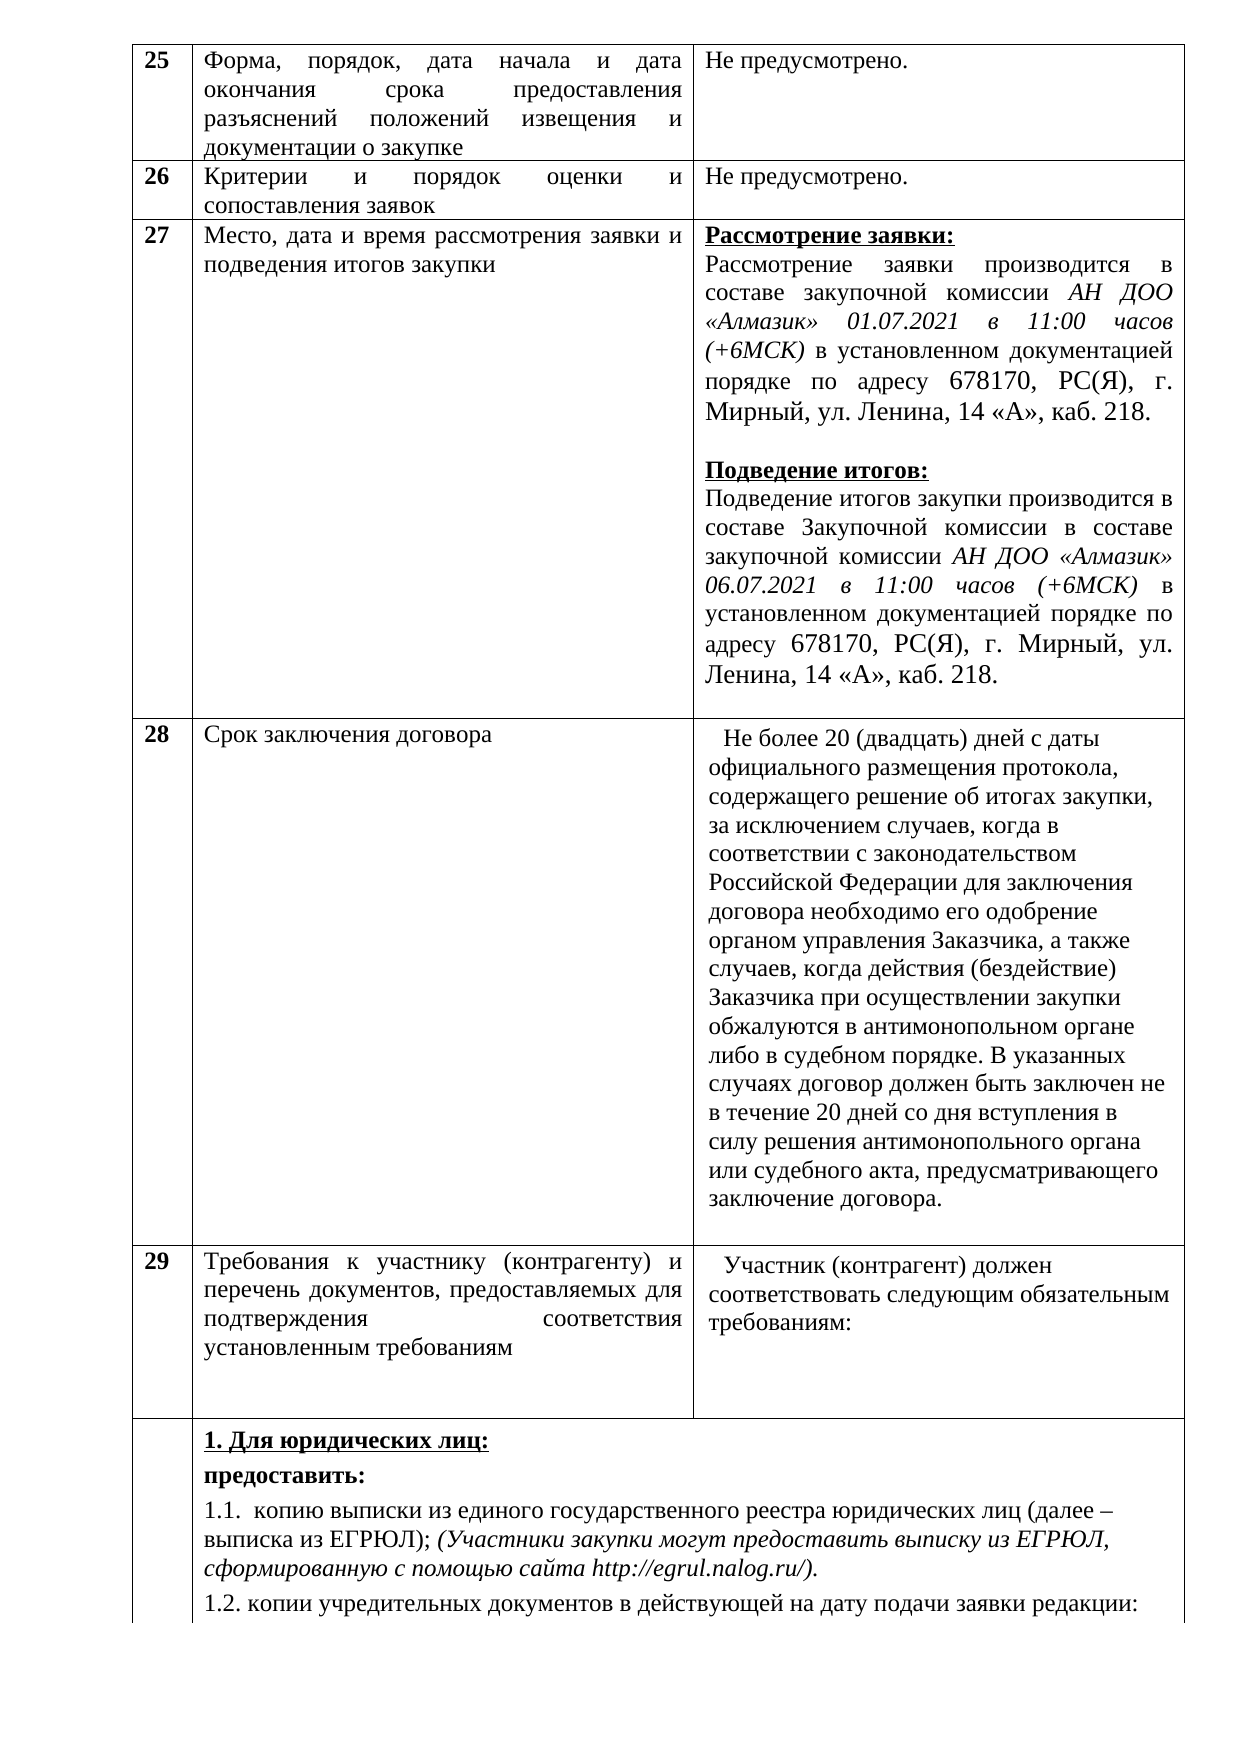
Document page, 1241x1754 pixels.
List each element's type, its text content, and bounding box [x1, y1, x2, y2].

table_cell 28 [133, 719, 192, 1245]
table_cell Критерии и порядок оценки и сопоставления заявок [193, 161, 693, 219]
table_cell Форма, порядок, дата начала и дата окончания срока предоставления разъяснений положений извещения и документации о закупке [193, 45, 693, 160]
table_cell Место, дата и время рассмотрения заявки и подведения итогов закупки [193, 220, 693, 718]
table_cell Срок заключения договора [193, 719, 693, 1245]
table_cell Участник (контрагент) должен соответствовать следующим обязательным требованиям: [694, 1246, 1184, 1418]
table_cell 27 [133, 220, 192, 718]
table_cell 26 [133, 161, 192, 219]
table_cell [193, 1419, 1184, 1623]
table_cell 29 [133, 1246, 192, 1418]
table_cell Не предусмотрено. [694, 161, 1184, 219]
table_cell Требования к участнику (контрагенту) и перечень документов, предоставляемых для подтверждения соответствия установленным требованиям [193, 1246, 693, 1418]
table_cell Не предусмотрено. [694, 45, 1184, 160]
table_cell Рассмотрение заявки: Рассмотрение заявки производится в составе закупочной комиссии АН ДОО «Алмазик» 01.07.2021 в 11:00 часов (+6МСК) в установленном документацией порядке по адресу 678170, РС(Я), г. Мирный, ул. Ленина, 14 «А», каб. 218. Подведение итогов: Подведение итогов закупки производится в составе Закупочной комиссии в составе закупочной комиссии АН ДОО «Алмазик» 06.07.2021 в 11:00 часов (+6МСК) в установленном документацией порядке по адресу 678170, РС(Я), г. Мирный, ул. Ленина, 14 «А», каб. 218. [694, 220, 1184, 718]
table_cell 25 [133, 45, 192, 160]
table_cell [133, 1419, 192, 1623]
table_cell Не более 20 (двадцать) дней с даты официального размещения протокола, содержащего решение об итогах закупки, за исключением случаев, когда в соответствии с законодательством Российской Федерации для заключения договора необходимо его одобрение органом управления Заказчика, а также случаев, когда действия (бездействие) Заказчика при осуществлении закупки обжалуются в антимонопольном органе либо в судебном порядке. В указанных случаях договор должен быть заключен не в течение 20 дней со дня вступления в силу решения антимонопольного органа или судебного акта, предусматривающего заключение договора. [694, 719, 1184, 1245]
